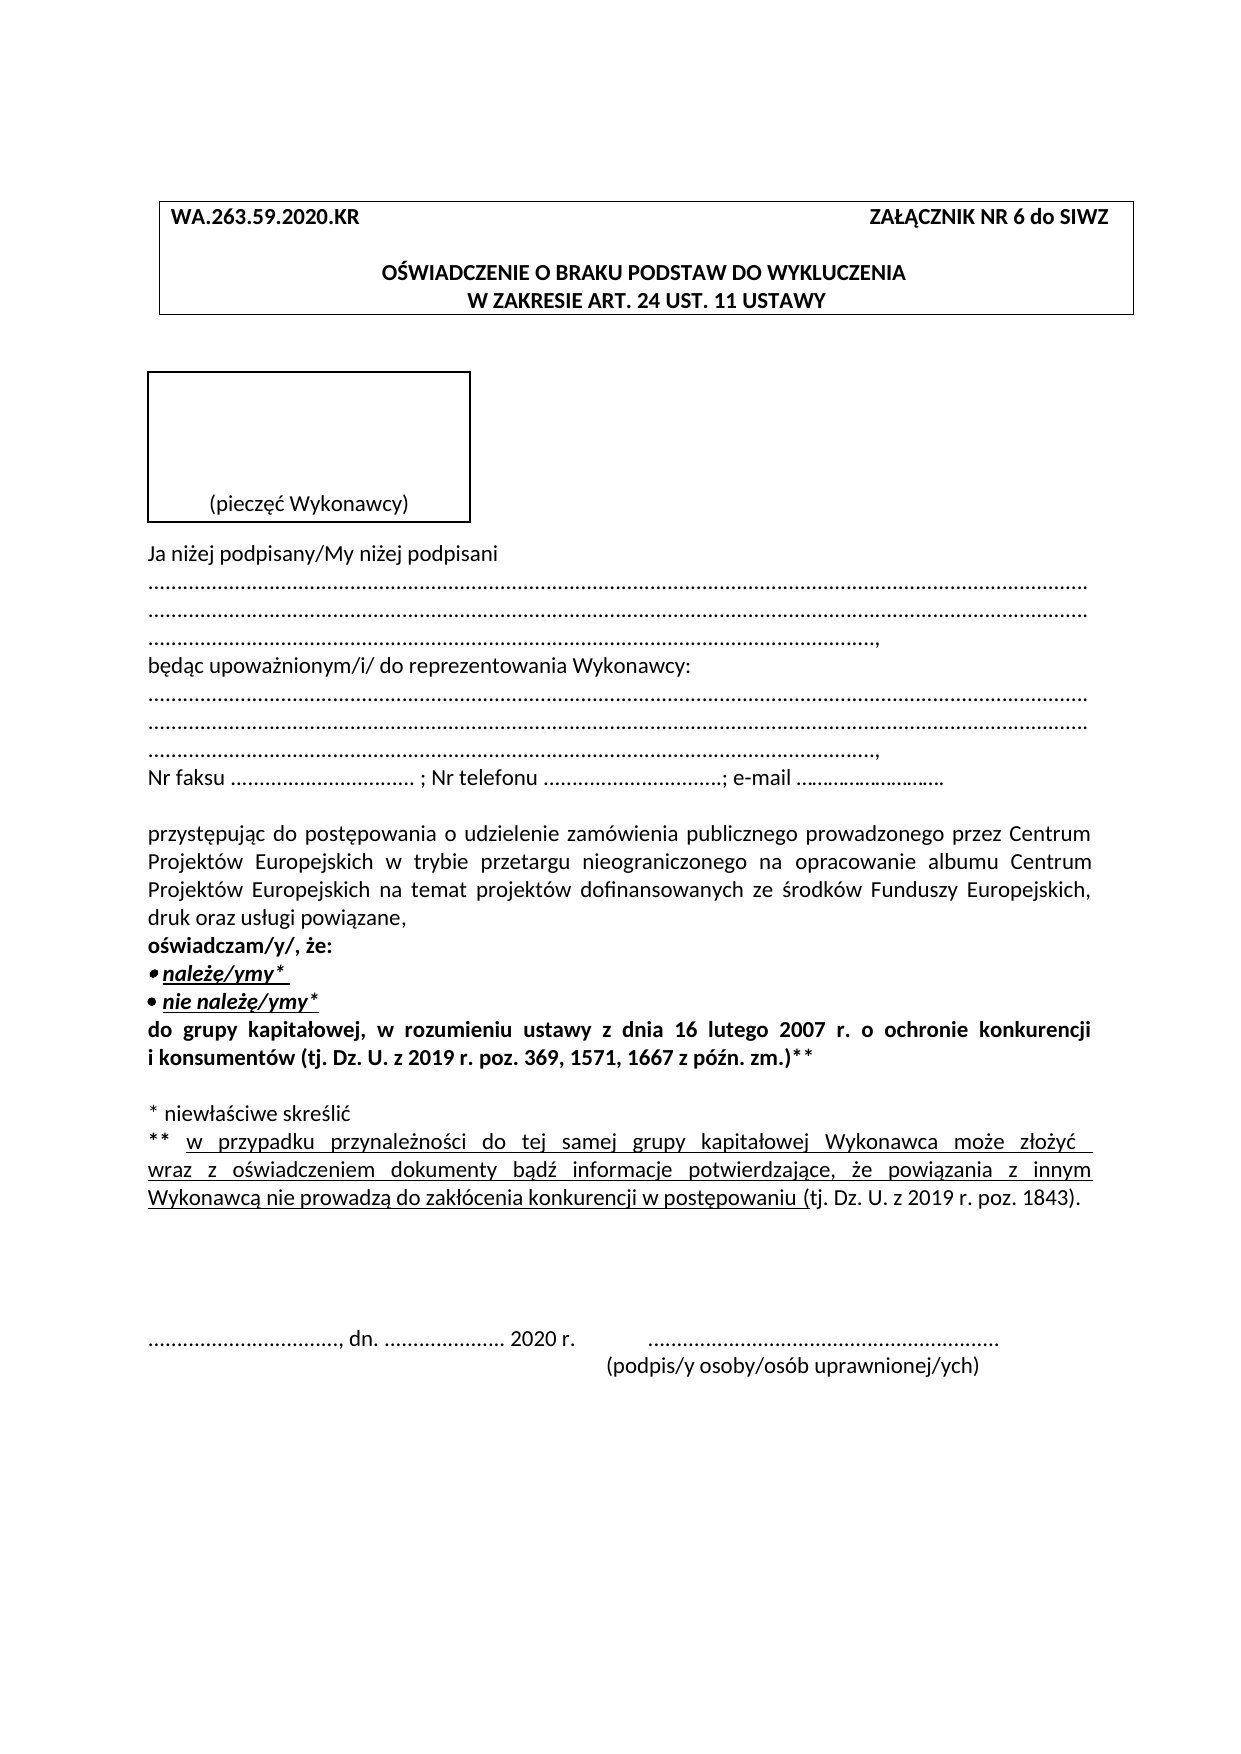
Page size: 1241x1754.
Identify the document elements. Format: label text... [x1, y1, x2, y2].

list należę/ymy* [148, 959, 1093, 987]
text oświadczam/y/, że: [148, 931, 1093, 959]
text ...................................................................................................................................................................................................................................................................................................................................................................................................................................................................., [148, 567, 1093, 651]
text Ja niżej podpisany/My niżej podpisani [148, 539, 1093, 567]
text przystępując do postępowania o udzielenie zamówienia publicznego prowadzonego przez Centrum Projektów Europejskich w trybie przetargu nieograniczonego na opracowanie albumu Centrum Projektów Europejskich na temat projektów dofinansowanych ze środków Funduszy Europejskich, druk oraz usługi powiązane, [148, 819, 1093, 931]
table_header WA.263.59.2020.KR ZAŁĄCZNIK NR 6 do SIWZ OŚWIADCZENIE O BRAKU PODSTAW DO WYKLUCZENIA W ZAKRESIE ART. 24 UST. 11 USTAWY [160, 202, 1133, 314]
text (pieczęć Wykonawcy) [149, 489, 469, 519]
text Nr faksu ................................ ; Nr telefonu ...............................; e-mail ………………………. [148, 763, 1093, 791]
text do grupy kapitałowej, w rozumieniu ustawy z dnia 16 lutego 2007 r. o ochronie konkurencji i konsumentów (tj. Dz. U. z 2019 r. poz. 369, 1571, 1667 z późn. zm.)** [148, 1015, 1093, 1071]
text ** w przypadku przynależności do tej samej grupy kapitałowej Wykonawca może złożyć wraz z oświadczeniem dokumenty bądź informacje potwierdzające, że powiązania z innym Wykonawcą nie prowadzą do zakłócenia konkurencji w postępowaniu (tj. Dz. U. z 2019 r. poz. 1843). [148, 1127, 1093, 1180]
text będąc upoważnionym/i/ do reprezentowania Wykonawcy: [148, 651, 1093, 679]
text ** w przypadku przynależności do tej samej grupy kapitałowej Wykonawca może złożyć wraz z oświadczeniem dokumenty bądź informacje potwierdzające, że powiązania z innym Wykonawcą nie prowadzą do zakłócenia konkurencji w postępowaniu (tj. Dz. U. z 2019 r. poz. 1843). [148, 1181, 1093, 1212]
text * niewłaściwe skreślić [148, 1099, 1093, 1127]
text ...................................................................................................................................................................................................................................................................................................................................................................................................................................................................., [148, 679, 1093, 763]
text ................................., dn. ..................... 2020 r. ............................................................. [148, 1324, 1093, 1352]
text (podpis/y osoby/osób uprawnionej/ych) [148, 1352, 1093, 1380]
list nie należę/ymy* [148, 987, 1093, 1015]
